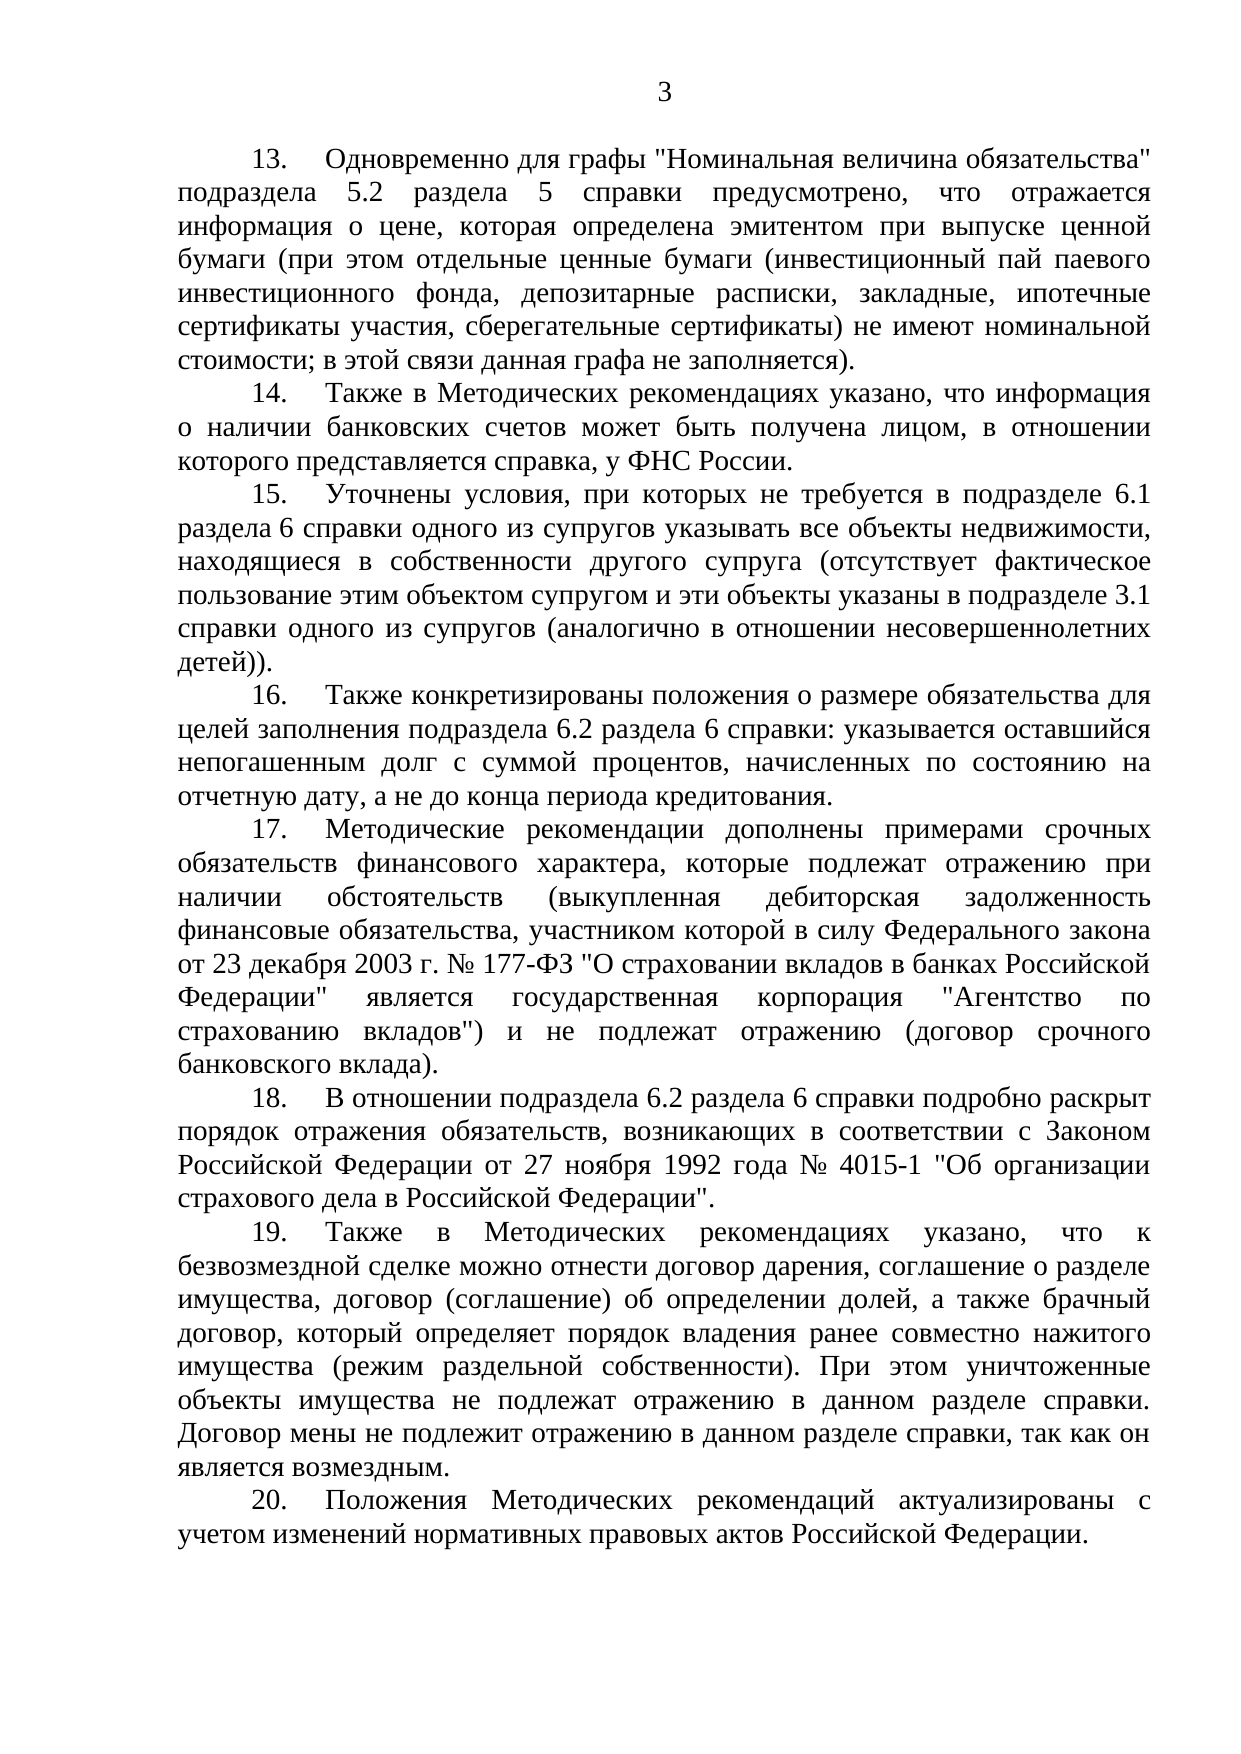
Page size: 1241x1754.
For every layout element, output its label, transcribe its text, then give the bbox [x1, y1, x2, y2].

list Также конкретизированы положения о размере обязательства для целей заполнения подраздела 6.2 раздела 6 справки: указывается оставшийся непогашенным долг с суммой процентов, начисленных по состоянию на отчетную дату, а не до конца периода кредитования. [177, 677, 1152, 812]
list Одновременно для графы "Номинальная величина обязательства" подраздела 5.2 раздела 5 справки предусмотрено, что отражается информация о цене, которая определена эмитентом при выпуске ценной бумаги (при этом отдельные ценные бумаги (инвестиционный пай паевого инвестиционного фонда, депозитарные расписки, закладные, ипотечные сертификаты участия, сберегательные сертификаты) не имеют номинальной стоимости; в этой связи данная графа не заполняется). [177, 141, 1152, 376]
list Также в Методических рекомендациях указано, что информация о наличии банковских счетов может быть получена лицом, в отношении которого представляется справка, у ФНС России. [177, 376, 1152, 476]
list Также в Методических рекомендациях указано, что к безвозмездной сделке можно отнести договор дарения, соглашение о разделе имущества, договор (соглашение) об определении долей, а также брачный договор, который определяет порядок владения ранее совместно нажитого имущества (режим раздельной собственности). При этом уничтоженные объекты имущества не подлежат отражению в данном разделе справки. Договор мены не подлежит отражению в данном разделе справки, так как он является возмездным. [177, 1214, 1152, 1482]
list В отношении подраздела 6.2 раздела 6 справки подробно раскрыт порядок отражения обязательств, возникающих в соответствии с Законом Российской Федерации от 27 ноября 1992 года № 4015-1 "Об организации страхового дела в Российской Федерации". [177, 1080, 1152, 1214]
list Уточнены условия, при которых не требуется в подразделе 6.1 раздела 6 справки одного из супругов указывать все объекты недвижимости, находящиеся в собственности другого супруга (отсутствует фактическое пользование этим объектом супругом и эти объекты указаны в подразделе 3.1 справки одного из супругов (аналогично в отношении несовершеннолетних детей)). [177, 476, 1152, 677]
list Методические рекомендации дополнены примерами срочных обязательств финансового характера, которые подлежат отражению при наличии обстоятельств (выкупленная дебиторская задолженность финансовые обязательства, участником которой в силу Федерального закона от 23 декабря 2003 г. № 177-ФЗ "О страховании вкладов в банках Российской Федерации" является государственная корпорация "Агентство по страхованию вкладов") и не подлежат отражению (договор срочного банковского вклада). [177, 812, 1152, 1080]
list Положения Методических рекомендаций актуализированы с учетом изменений нормативных правовых актов Российской Федерации. [177, 1482, 1152, 1549]
